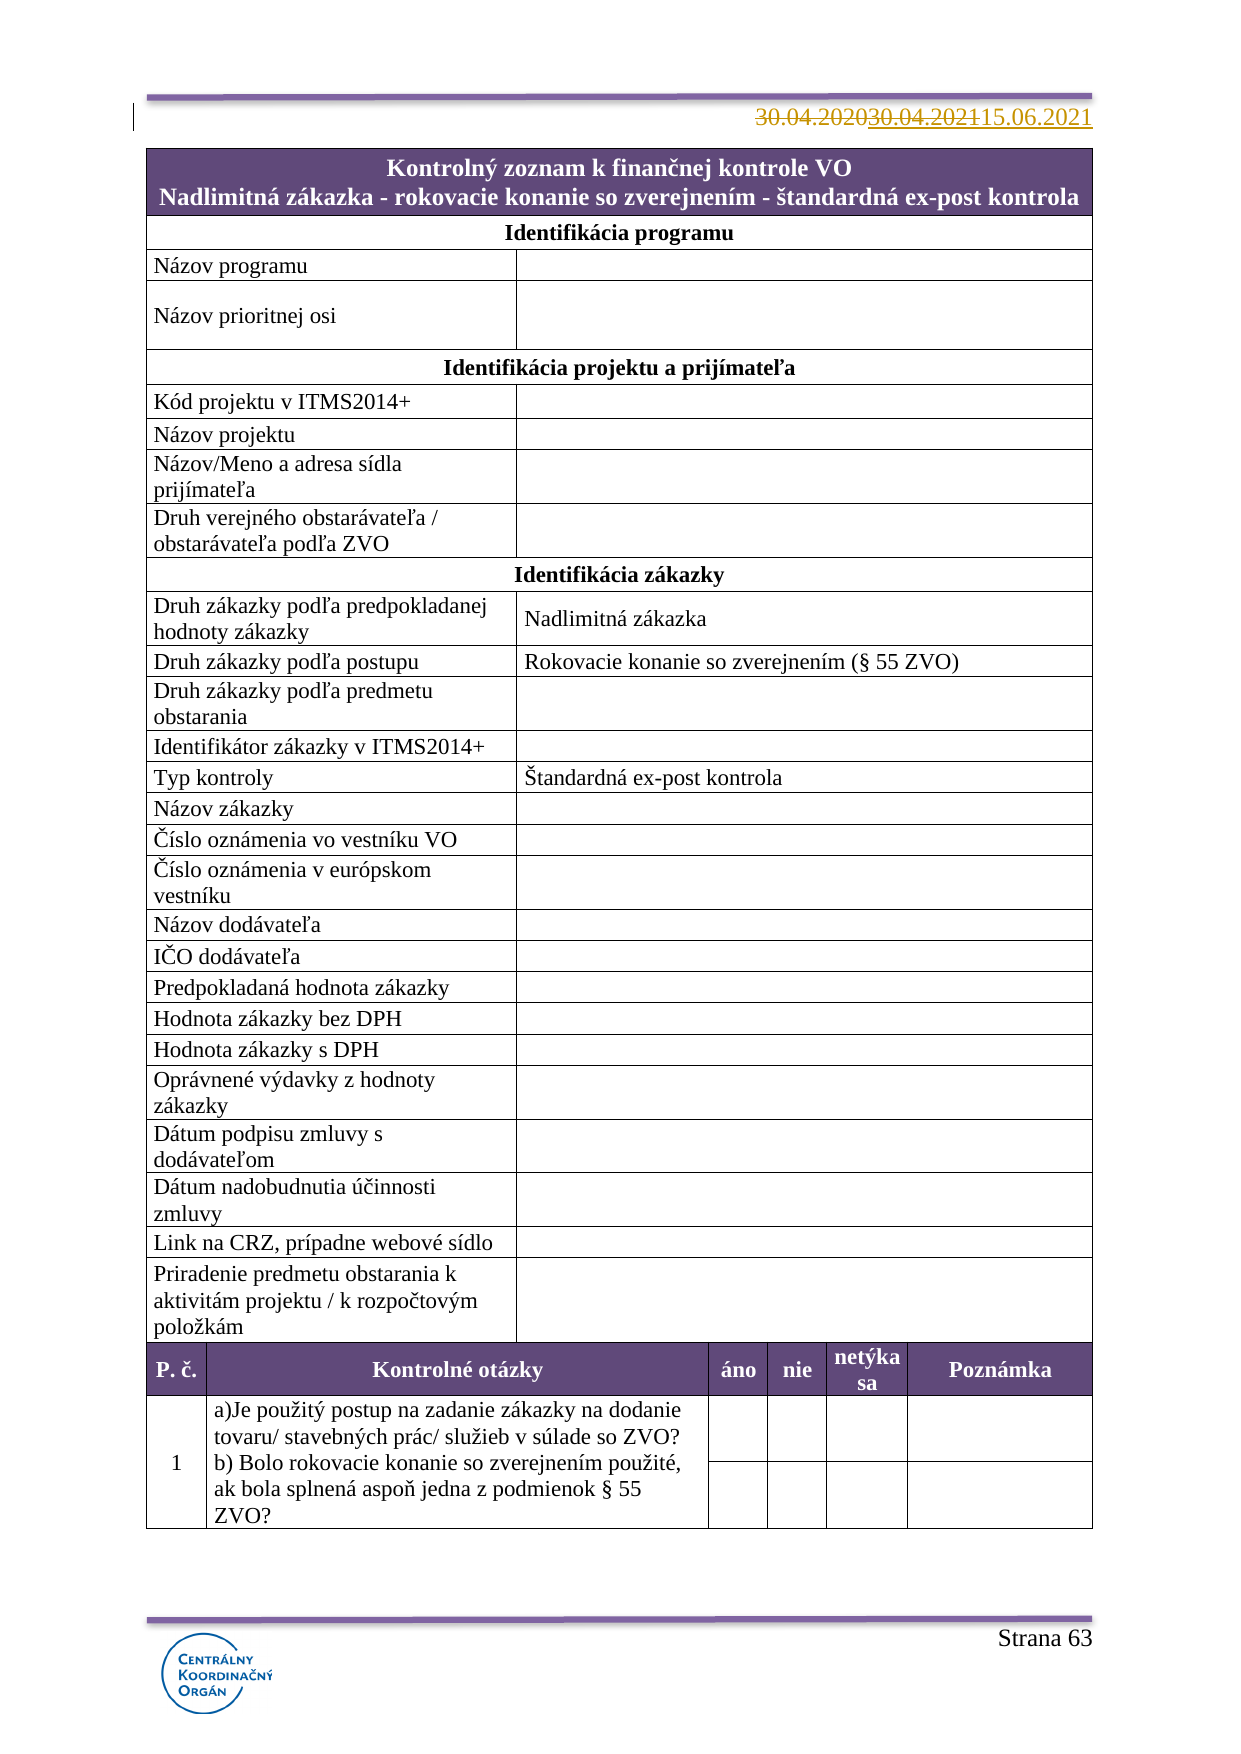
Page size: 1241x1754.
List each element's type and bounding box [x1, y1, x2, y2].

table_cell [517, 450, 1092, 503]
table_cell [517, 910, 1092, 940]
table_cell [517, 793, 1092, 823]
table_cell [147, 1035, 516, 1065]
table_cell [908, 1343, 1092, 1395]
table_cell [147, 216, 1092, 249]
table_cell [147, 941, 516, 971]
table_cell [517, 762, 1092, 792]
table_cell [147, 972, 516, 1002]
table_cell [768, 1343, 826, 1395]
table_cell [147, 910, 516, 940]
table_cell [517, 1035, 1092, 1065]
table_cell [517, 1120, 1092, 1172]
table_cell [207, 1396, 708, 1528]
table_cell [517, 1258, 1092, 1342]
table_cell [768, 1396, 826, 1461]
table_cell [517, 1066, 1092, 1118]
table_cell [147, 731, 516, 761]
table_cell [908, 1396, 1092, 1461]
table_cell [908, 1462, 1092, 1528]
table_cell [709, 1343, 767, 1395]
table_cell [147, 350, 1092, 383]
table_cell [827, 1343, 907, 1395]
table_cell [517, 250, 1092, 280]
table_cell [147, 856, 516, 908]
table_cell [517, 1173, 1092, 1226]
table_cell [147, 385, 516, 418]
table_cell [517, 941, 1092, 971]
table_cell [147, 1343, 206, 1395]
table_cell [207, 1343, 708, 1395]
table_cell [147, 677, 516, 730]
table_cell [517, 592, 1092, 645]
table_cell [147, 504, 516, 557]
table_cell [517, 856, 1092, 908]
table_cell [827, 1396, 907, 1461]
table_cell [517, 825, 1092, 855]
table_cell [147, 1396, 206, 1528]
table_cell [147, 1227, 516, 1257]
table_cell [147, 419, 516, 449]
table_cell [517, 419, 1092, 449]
picture [159, 1631, 272, 1713]
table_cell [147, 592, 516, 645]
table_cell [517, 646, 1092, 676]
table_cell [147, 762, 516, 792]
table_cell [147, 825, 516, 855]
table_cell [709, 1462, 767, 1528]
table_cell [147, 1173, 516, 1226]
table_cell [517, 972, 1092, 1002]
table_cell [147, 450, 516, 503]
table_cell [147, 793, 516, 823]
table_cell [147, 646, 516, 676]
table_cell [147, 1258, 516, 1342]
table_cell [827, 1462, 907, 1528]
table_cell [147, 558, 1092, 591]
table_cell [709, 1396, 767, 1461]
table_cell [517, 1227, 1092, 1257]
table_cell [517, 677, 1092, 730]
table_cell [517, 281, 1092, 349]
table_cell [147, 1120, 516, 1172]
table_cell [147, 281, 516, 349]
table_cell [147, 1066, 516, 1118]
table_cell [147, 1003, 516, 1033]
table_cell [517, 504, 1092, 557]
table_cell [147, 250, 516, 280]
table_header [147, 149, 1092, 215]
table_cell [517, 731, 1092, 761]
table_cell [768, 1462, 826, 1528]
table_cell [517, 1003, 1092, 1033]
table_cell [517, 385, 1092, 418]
